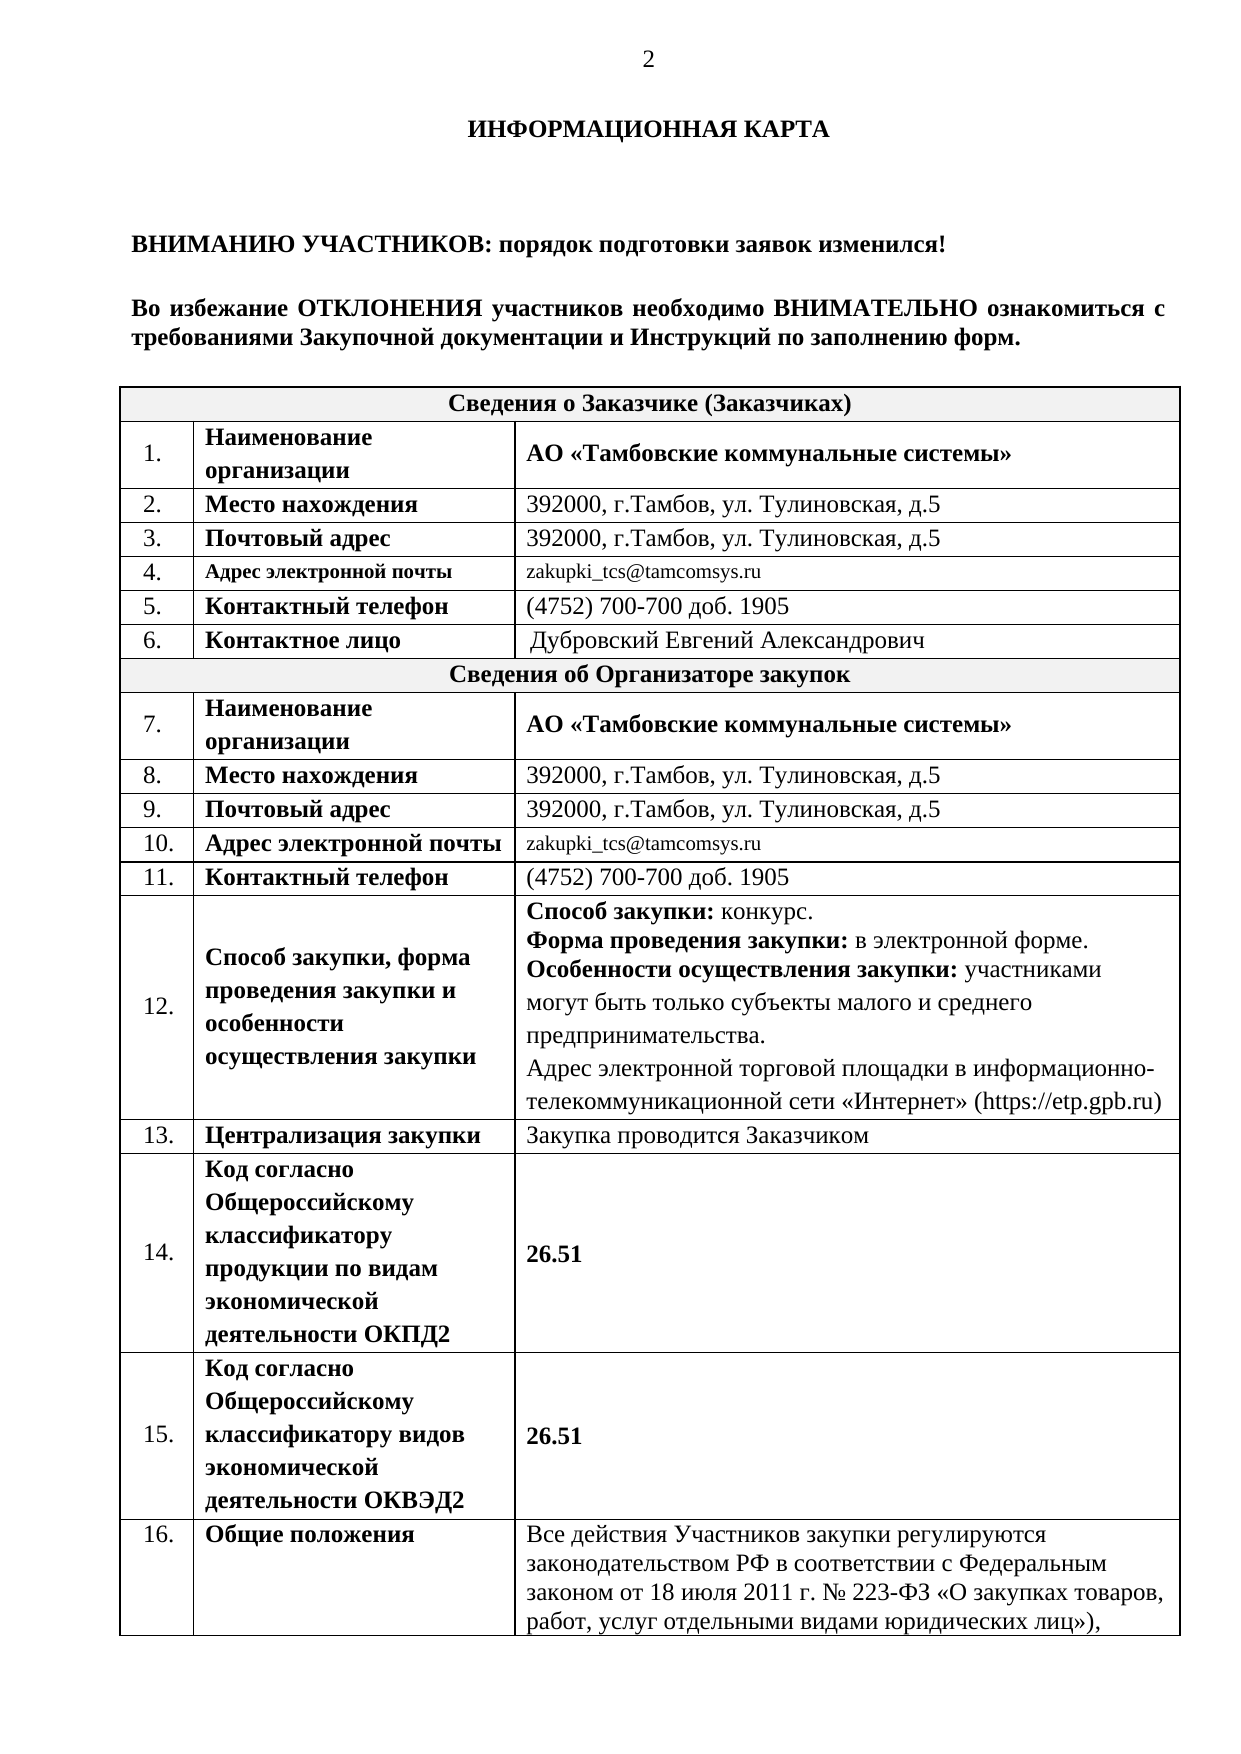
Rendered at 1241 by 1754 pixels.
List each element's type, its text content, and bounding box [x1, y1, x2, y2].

table_cell [121, 828, 193, 861]
table_cell Место нахождения [194, 760, 514, 793]
table_cell [121, 422, 193, 488]
table_cell [121, 760, 193, 793]
table_cell Закупка проводится Заказчиком [516, 1120, 1179, 1153]
table_cell Общие положения [194, 1520, 514, 1634]
table_cell Наименование организации [194, 693, 514, 759]
table_cell Сведения об Организаторе закупок [121, 659, 1179, 692]
table_cell (4752) 700-700 доб. 1905 [516, 591, 1179, 624]
table_cell [121, 523, 193, 556]
table_cell АО «Тамбовские коммунальные системы» [516, 693, 1179, 759]
table_cell Адрес электронной почты [194, 557, 514, 590]
table_cell Контактный телефон [194, 591, 514, 624]
table_cell [121, 1120, 193, 1153]
table_header Сведения о Заказчике (Заказчиках) [121, 388, 1179, 421]
table_cell 392000, г.Тамбов, ул. Тулиновская, д.5 [516, 794, 1179, 827]
table_cell Способ закупки, форма проведения закупки и особенности осуществления закупки [194, 896, 514, 1119]
table_cell Дубровский Евгений Александрович [516, 625, 1179, 658]
table_cell (4752) 700-700 доб. 1905 [516, 863, 1179, 895]
table_cell [121, 489, 193, 522]
table_cell 392000, г.Тамбов, ул. Тулиновская, д.5 [516, 523, 1179, 556]
table_cell 26.51 [516, 1154, 1179, 1352]
table_cell [121, 1154, 193, 1352]
table_cell Централизация закупки [194, 1120, 514, 1153]
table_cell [516, 1520, 1179, 1634]
table_cell [121, 1353, 193, 1518]
table_cell 392000, г.Тамбов, ул. Тулиновская, д.5 [516, 760, 1179, 793]
table_cell Контактное лицо [194, 625, 514, 658]
table_cell Контактный телефон [194, 863, 514, 895]
table_cell Наименование организации [194, 422, 514, 488]
table_cell Место нахождения [194, 489, 514, 522]
table_cell Код согласно Общероссийскому классификатору продукции по видам экономической деятельности ОКПД2 [194, 1154, 514, 1352]
text ИНФОРМАЦИОННАЯ КАРТА [131, 114, 1166, 143]
table_cell zakupki_tcs@tamcomsys.ru [516, 557, 1179, 590]
table_cell [121, 693, 193, 759]
table_cell Почтовый адрес [194, 794, 514, 827]
table_cell [121, 557, 193, 590]
table_cell Почтовый адрес [194, 523, 514, 556]
table_cell Способ закупки: конкурс. Форма проведения закупки: в электронной форме. Особенности осуществления закупки: участниками могут быть только субъекты малого и среднего предпринимательства. Адрес электронной торговой площадки в информационно-телекоммуникационной сети «Интернет» (https://etp.gpb.ru) [516, 896, 1179, 1119]
text Во избежание ОТКЛОНЕНИЯ участников необходимо ВНИМАТЕЛЬНО ознакомиться с требованиями Закупочной документации и Инструкций по заполнению форм. [131, 293, 1166, 351]
table_cell [121, 863, 193, 895]
table_cell [121, 1520, 193, 1634]
table_cell Код согласно Общероссийскому классификатору видов экономической деятельности ОКВЭД2 [194, 1353, 514, 1518]
table_cell [121, 896, 193, 1119]
table_cell АО «Тамбовские коммунальные системы» [516, 422, 1179, 488]
table_cell zakupki_tcs@tamcomsys.ru [516, 828, 1179, 861]
table_cell Адрес электронной почты [194, 828, 514, 861]
text ВНИМАНИЮ УЧАСТНИКОВ: порядок подготовки заявок изменился! [131, 229, 1166, 258]
table_cell 26.51 [516, 1353, 1179, 1518]
table_cell [121, 794, 193, 827]
table_cell 392000, г.Тамбов, ул. Тулиновская, д.5 [516, 489, 1179, 522]
table_cell [121, 591, 193, 624]
table_cell [121, 625, 193, 658]
